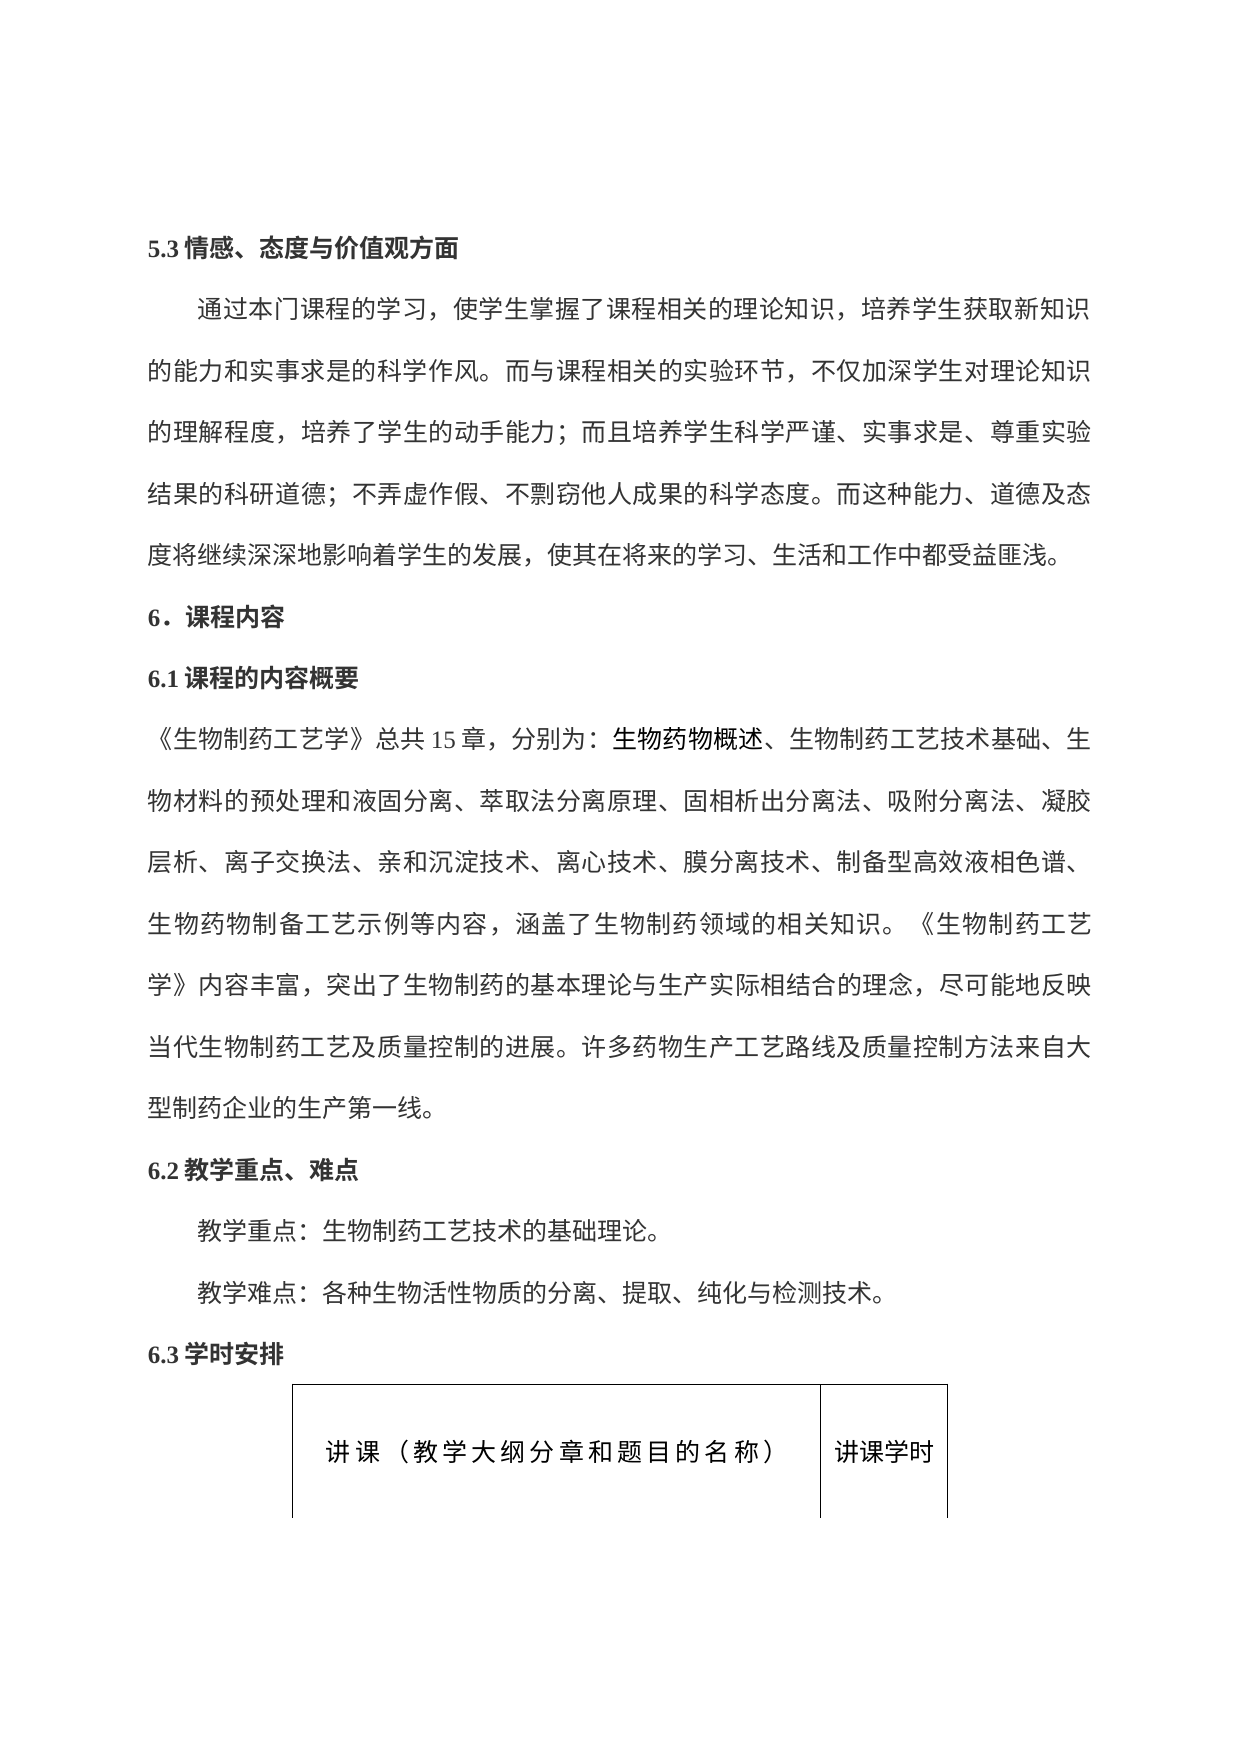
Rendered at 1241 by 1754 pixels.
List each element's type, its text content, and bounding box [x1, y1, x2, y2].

text 通过本门课程的学习，使学生掌握了课程相关的理论知识，培养学生获取新知识的能力和实事求是的科学作风。而与课程相关的实验环节，不仅加深学生对理论知识的理解程度，培养了学生的动手能力；而且培养学生科学严谨、实事求是、尊重实验结果的科研道德；不弄虚作假、不剽窃他人成果的科学态度。而这种能力、道德及态度将继续深深地影响着学生的发展，使其在将来的学习、生活和工作中都受益匪浅。 [148, 277, 1092, 584]
text 教学难点：各种生物活性物质的分离、提取、纯化与检测技术。 [148, 1261, 1092, 1322]
text 6.3学时安排 [148, 1322, 1092, 1383]
text 6．课程内容 [148, 584, 1092, 646]
text 6.1课程的内容概要 [148, 646, 1092, 707]
text 教学重点：生物制药工艺技术的基础理论。 [148, 1199, 1092, 1261]
text 5.3情感、态度与价值观方面 [148, 216, 1092, 277]
table_header 讲课（教学大纲分章和题目的名称） [293, 1385, 820, 1518]
text 《生物制药工艺学》总共15章，分别为：生物药物概述、生物制药工艺技术基础、生物材料的预处理和液固分离、萃取法分离原理、固相析出分离法、吸附分离法、凝胶层析、离子交换法、亲和沉淀技术、离心技术、膜分离技术、制备型高效液相色谱、生物药物制备工艺示例等内容，涵盖了生物制药领域的相关知识。《生物制药工艺学》内容丰富，突出了生物制药的基本理论与生产实际相结合的理念，尽可能地反映当代生物制药工艺及质量控制的进展。许多药物生产工艺路线及质量控制方法来自大型制药企业的生产第一线。 [148, 707, 1092, 1138]
text 6.2教学重点、难点 [148, 1138, 1092, 1199]
table_header 讲课学时 [821, 1385, 947, 1518]
